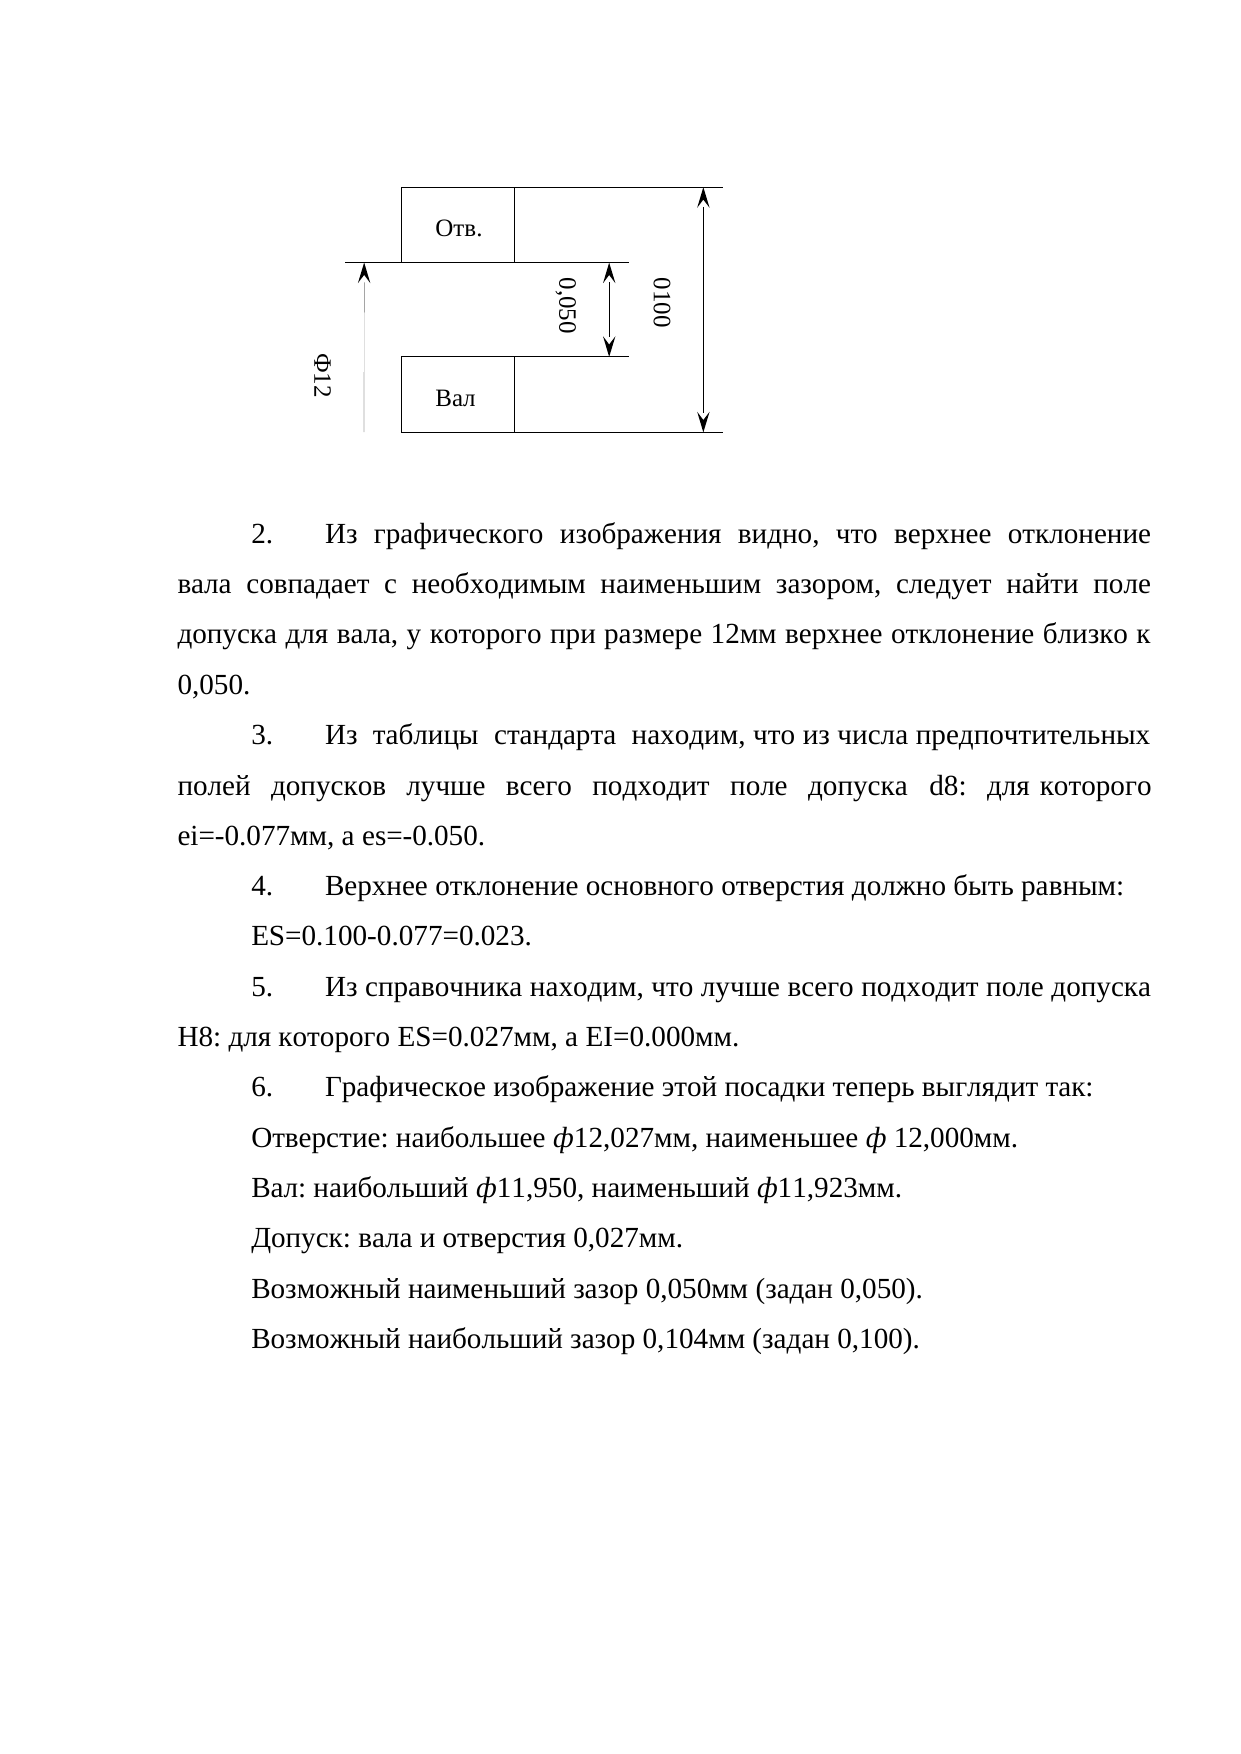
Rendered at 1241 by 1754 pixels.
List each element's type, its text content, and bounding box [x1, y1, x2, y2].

list Из графического изображения видно, что верхнее отклонение вала совпадает с необходимым наименьшим зазором, следует найти поле допуска для вала, у которого при размере 12мм верхнее отклонение близко к 0,050. [177, 516, 1152, 701]
list Из справочника находим, что лучше всего подходит поле допуска Н8: для которого ES=0.027мм, а EI=0.000мм. [177, 969, 1152, 1053]
text ES=0.100-0.077=0.023. [177, 918, 1152, 952]
list Верхнее отклонение основного отверстия должно быть равным: [177, 868, 1152, 902]
text Допуск: вала и отверстия 0,027мм. [177, 1220, 1152, 1254]
text Возможный наибольший зазор 0,104мм (задан 0,100). [177, 1321, 1152, 1354]
text Отверстие: наибольшее ф12,027мм, наименьшее ф 12,000мм. [177, 1120, 1152, 1153]
list Из таблицы стандарта находим, что из числа предпочтительных полей допусков лучше всего подходит поле допуска d8: для которого ei=-0.077мм, а es=-0.050. [177, 717, 1152, 851]
text Возможный наименьший зазор 0,050мм (задан 0,050). [177, 1271, 1152, 1304]
text Вал: наибольший ф11,950, наименьший ф11,923мм. [177, 1170, 1152, 1204]
list Графическое изображение этой посадки теперь выглядит так: [177, 1069, 1152, 1103]
